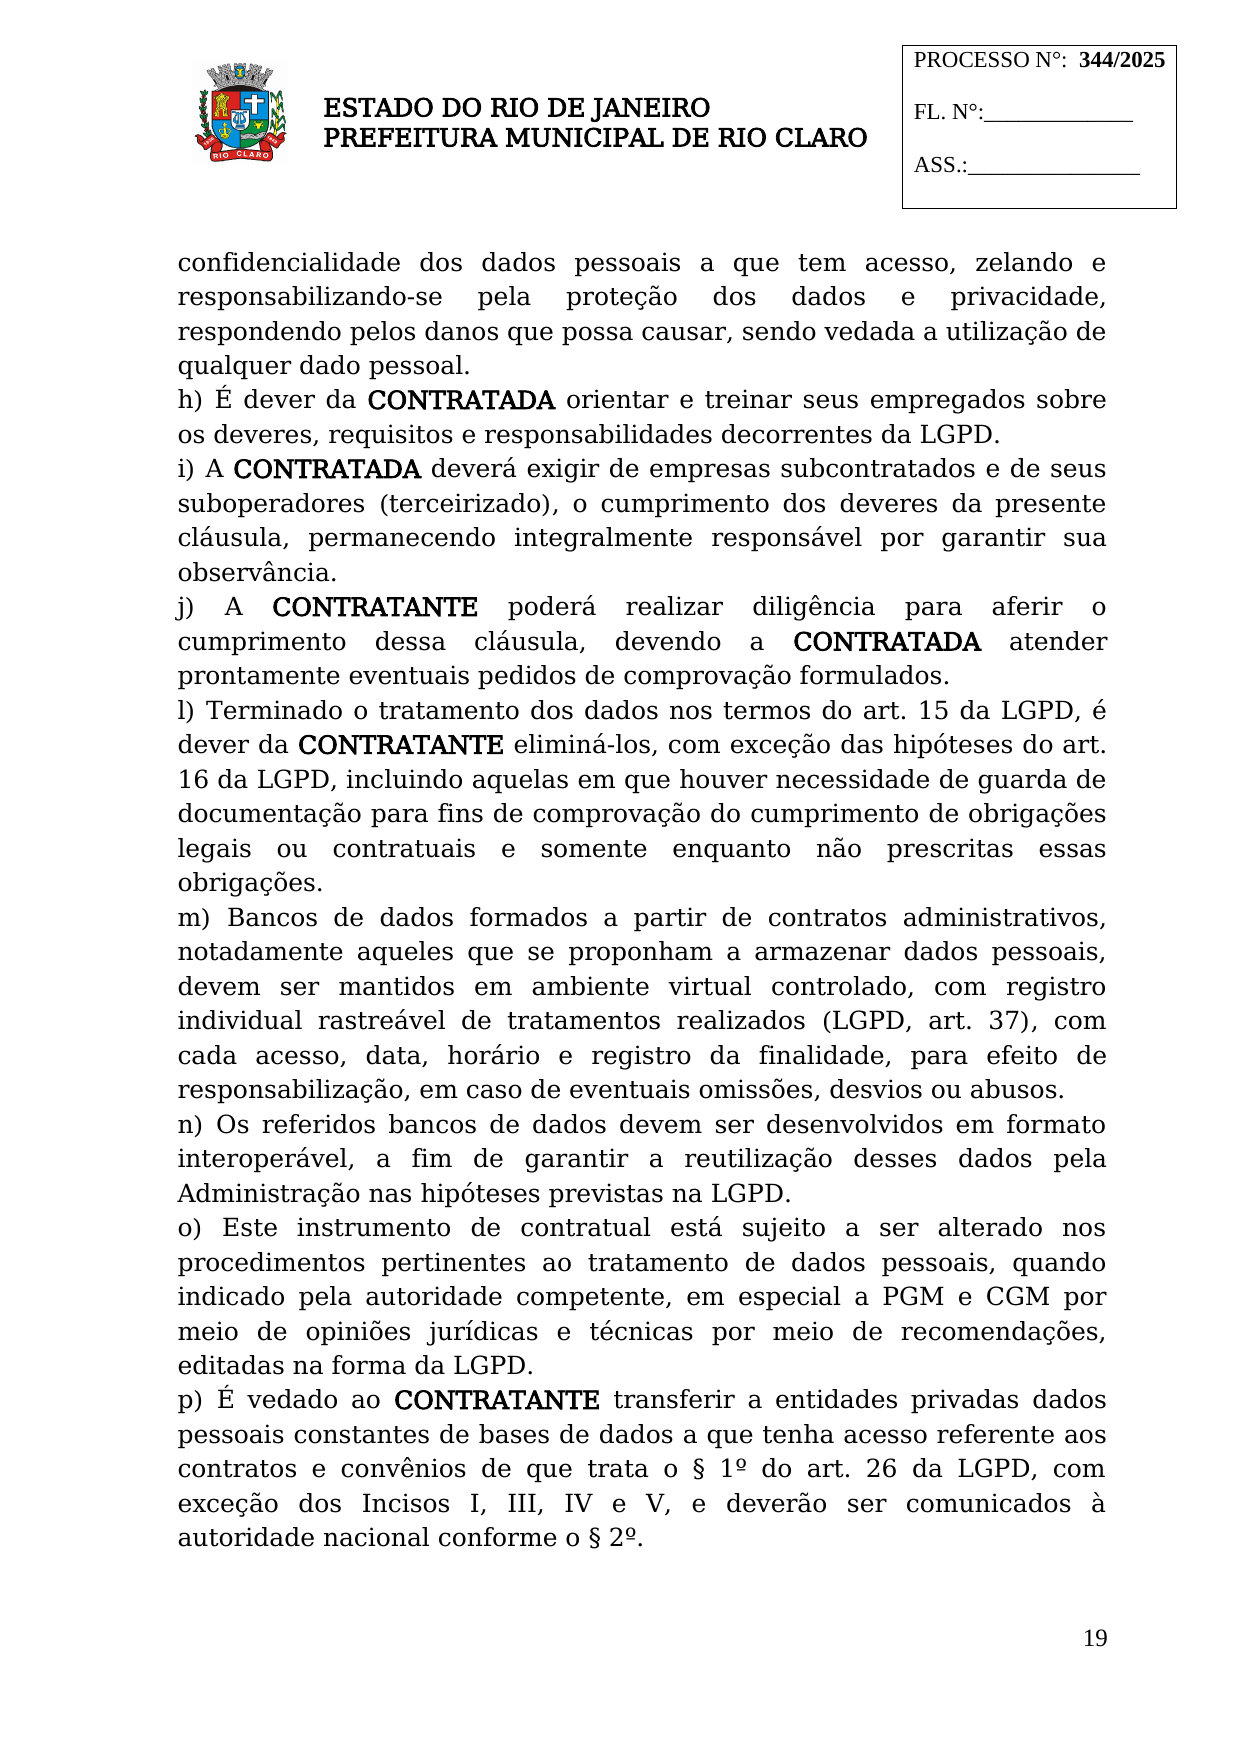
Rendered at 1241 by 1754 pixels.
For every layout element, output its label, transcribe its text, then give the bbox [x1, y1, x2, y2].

text l) Terminado o tratamento dos dados nos termos do art. 15 da LGPD, é dever da CONTRATANTE eliminá-los, com exceção das hipóteses do art. 16 da LGPD, incluindo aquelas em que houver necessidade de guarda de documentação para fins de comprovação do cumprimento de obrigações legais ou contratuais e somente enquanto não prescritas essas obrigações. [177, 694, 1107, 897]
text j) A CONTRATANTE poderá realizar diligência para aferir o cumprimento dessa cláusula, devendo a CONTRATADA atender prontamente eventuais pedidos de comprovação formulados. [177, 591, 1107, 690]
text p) É vedado ao CONTRATANTE transferir a entidades privadas dados pessoais constantes de bases de dados a que tenha acesso referente aos contratos e convênios de que trata o § 1º do art. 26 da LGPD, com exceção dos Incisos I, III, IV e V, e deverão ser comunicados à autoridade nacional conforme o § 2º. [177, 1384, 1107, 1552]
text n) Os referidos bancos de dados devem ser desenvolvidos em formato interoperável, a fim de garantir a reutilização desses dados pela Administração nas hipóteses previstas na LGPD. [177, 1108, 1107, 1207]
text i) A CONTRATADA deverá exigir de empresas subcontratados e de seus suboperadores (terceirizado), o cumprimento dos deveres da presente cláusula, permanecendo integralmente responsável por garantir sua observância. [177, 453, 1107, 587]
text o) Este instrumento de contratual está sujeito a ser alterado nos procedimentos pertinentes ao tratamento de dados pessoais, quando indicado pela autoridade competente, em especial a PGM e CGM por meio de opiniões jurídicas e técnicas por meio de recomendações, editadas na forma da LGPD. [177, 1212, 1107, 1379]
text h) É dever da CONTRATADA orientar e treinar seus empregados sobre os deveres, requisitos e responsabilidades decorrentes da LGPD. [177, 384, 1107, 449]
picture [190, 60, 290, 165]
text m) Bancos de dados formados a partir de contratos administrativos, notadamente aqueles que se proponham a armazenar dados pessoais, devem ser mantidos em ambiente virtual controlado, com registro individual rastreável de tratamentos realizados (LGPD, art. 37), com cada acesso, data, horário e registro da finalidade, para efeito de responsabilização, em caso de eventuais omissões, desvios ou abusos. [177, 901, 1107, 1104]
